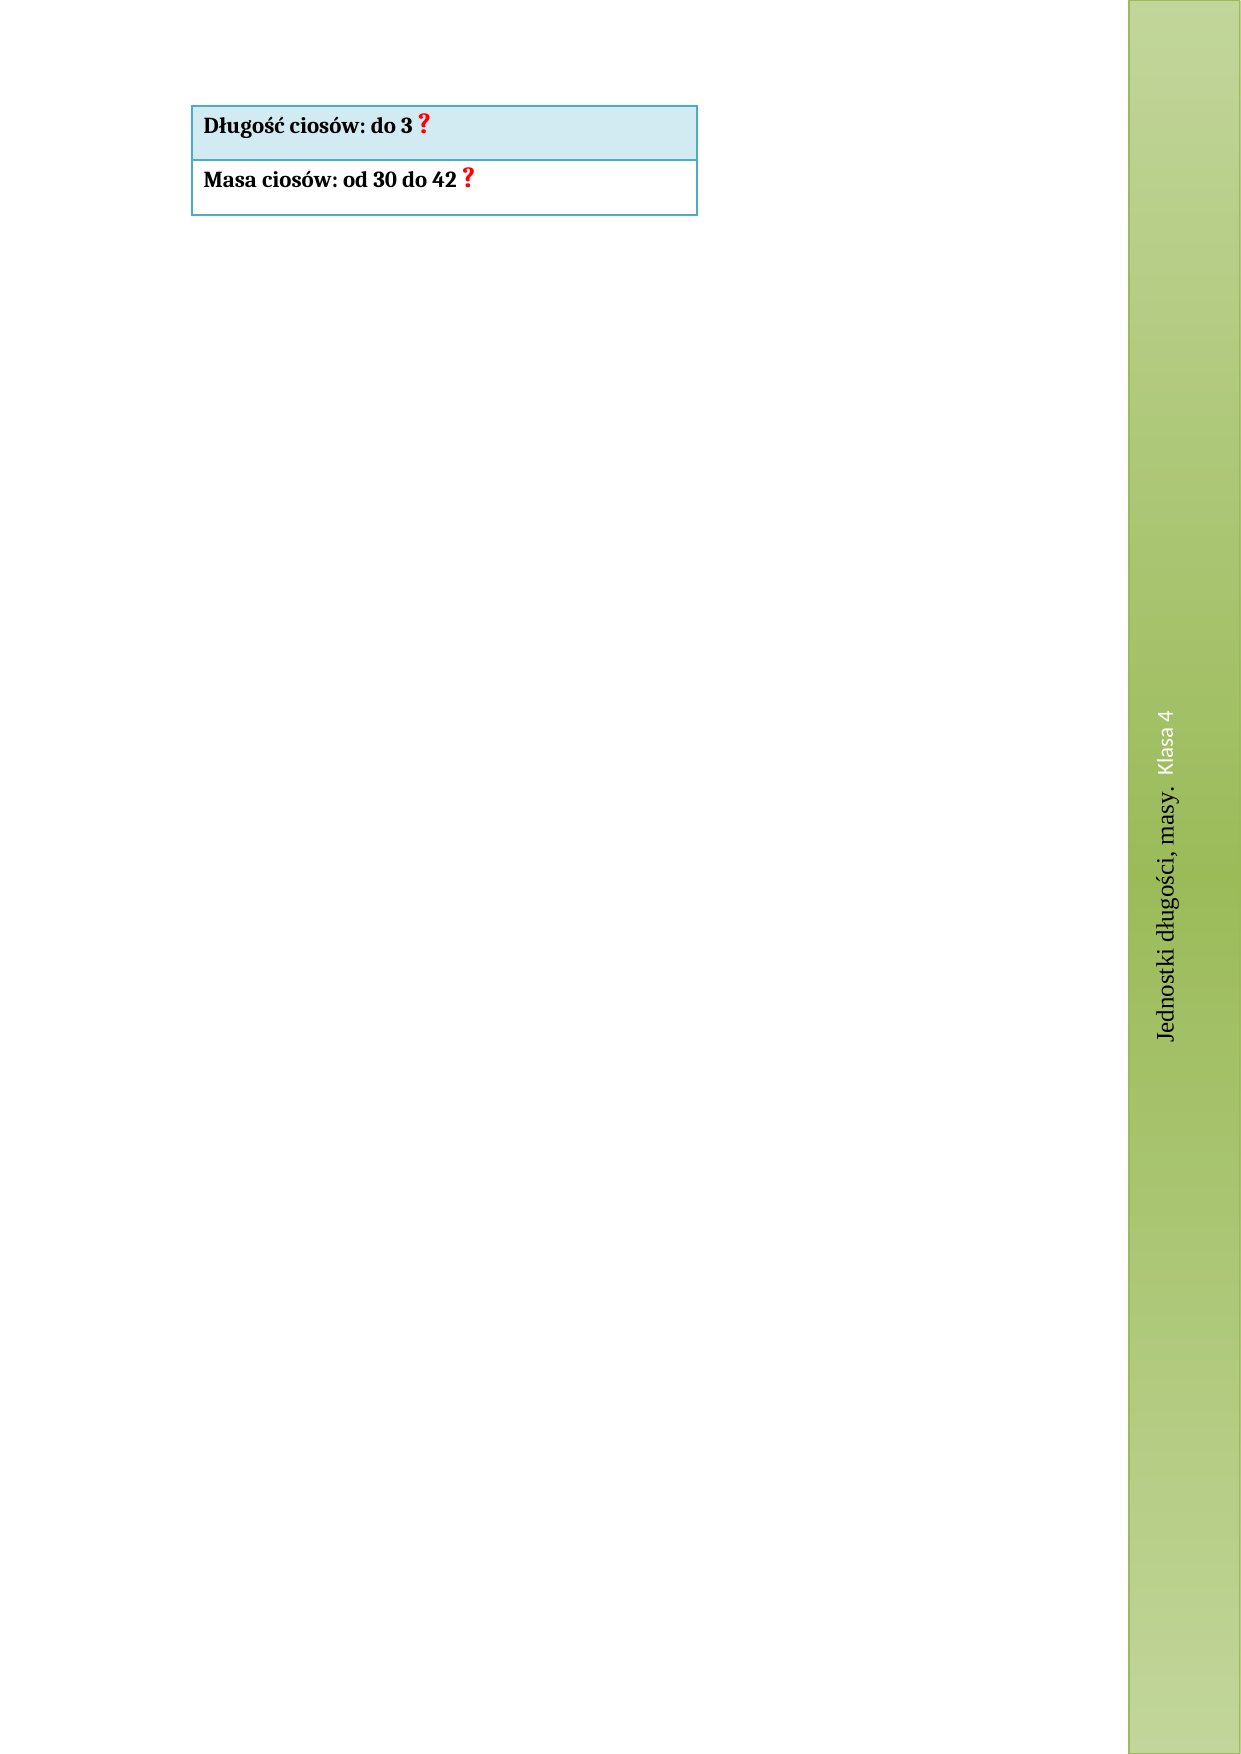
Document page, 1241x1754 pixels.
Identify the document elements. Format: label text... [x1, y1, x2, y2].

table_cell Długość ciosów: do 3 ? [193, 107, 696, 159]
table_cell Masa ciosów: od 30 do 42 ? [193, 161, 696, 214]
